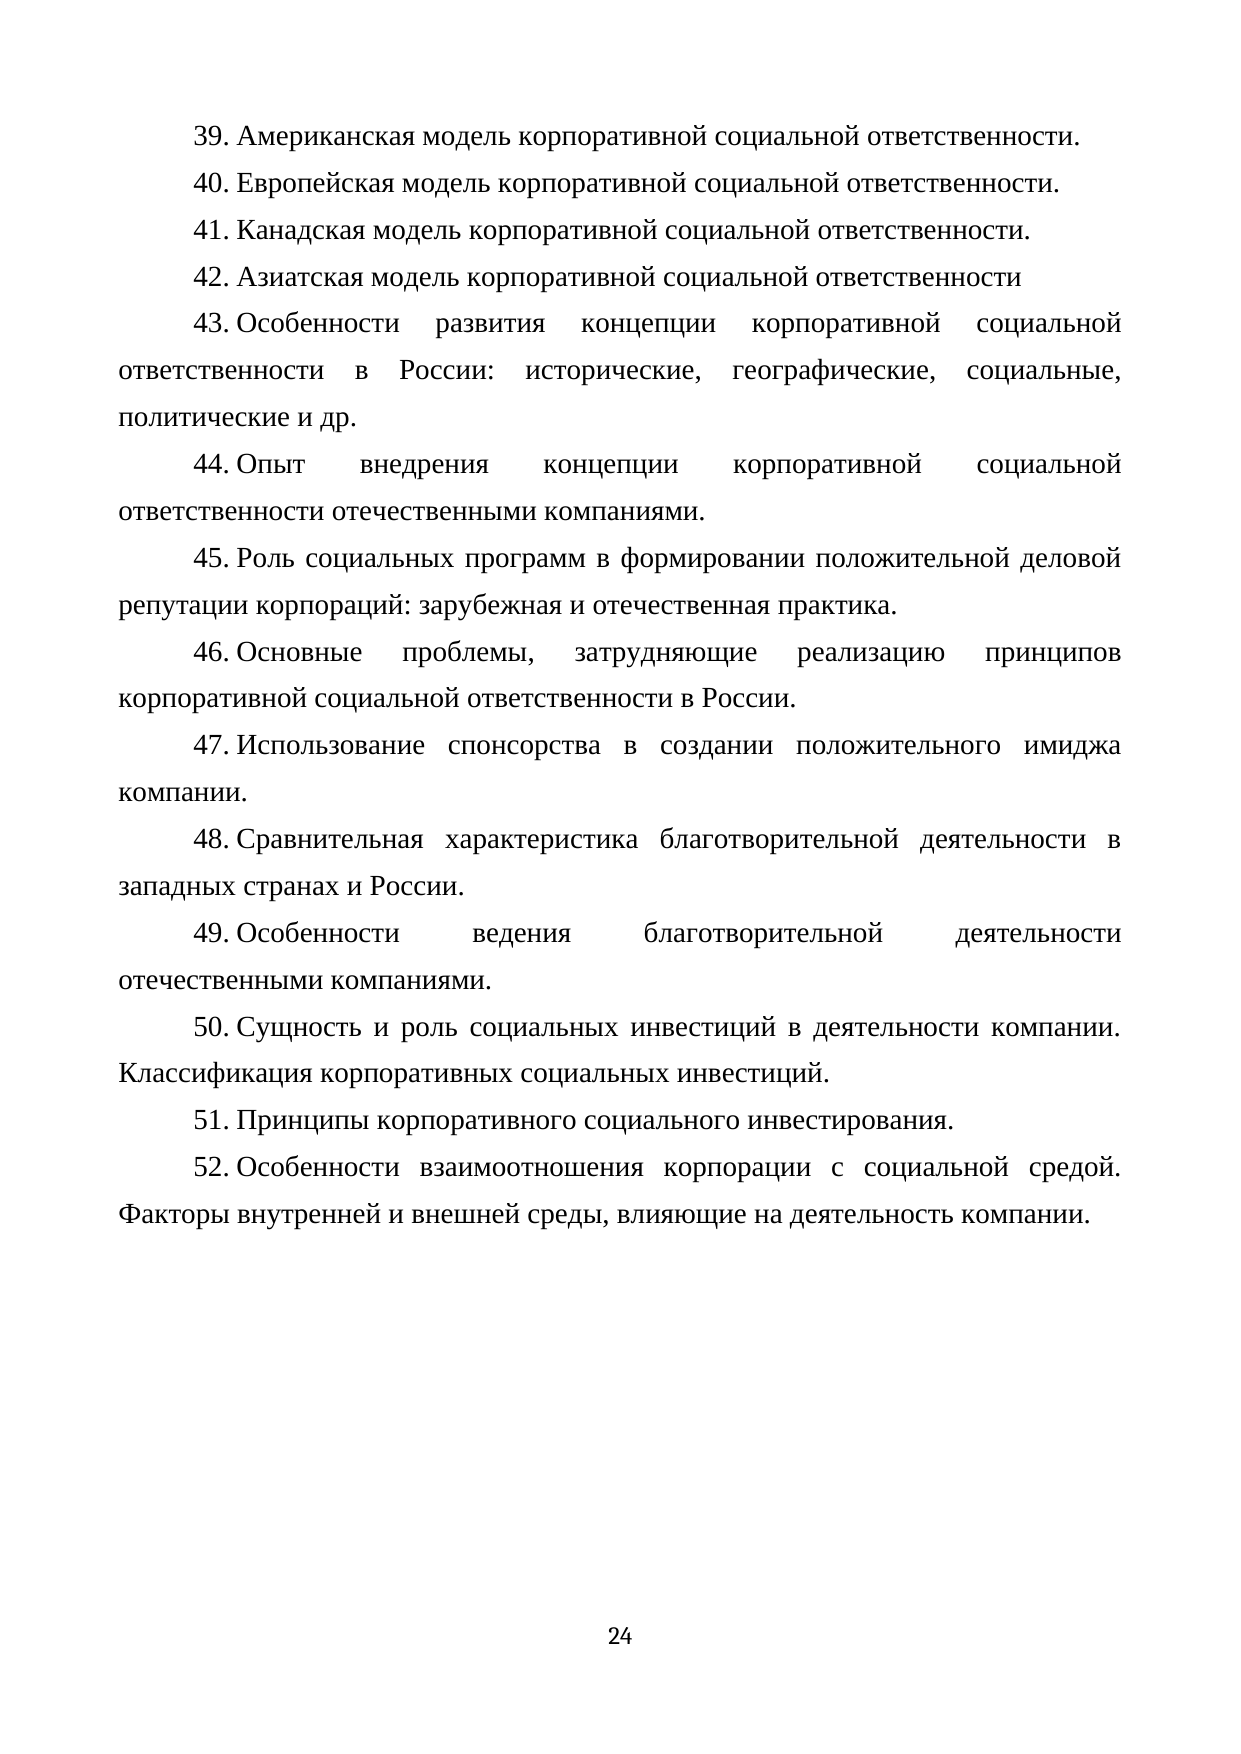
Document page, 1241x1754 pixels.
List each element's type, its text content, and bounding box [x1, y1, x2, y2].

list Особенности взаимоотношения корпорации с социальной средой. Факторы внутренней и внешней среды, влияющие на деятельность компании. [118, 1149, 1122, 1230]
list Азиатская модель корпоративной социальной ответственности [118, 259, 1122, 292]
list Особенности ведения благотворительной деятельности отечественными компаниями. [118, 915, 1122, 995]
list Особенности развития концепции корпоративной социальной ответственности в России: исторические, географические, социальные, политические и др. [118, 306, 1122, 433]
list Европейская модель корпоративной социальной ответственности. [118, 165, 1122, 198]
list Опыт внедрения концепции корпоративной социальной ответственности отечественными компаниями. [118, 446, 1122, 527]
list Принципы корпоративного социального инвестирования. [118, 1102, 1122, 1136]
list Использование спонсорства в создании положительного имиджа компании. [118, 727, 1122, 808]
list Американская модель корпоративной социальной ответственности. [118, 118, 1122, 152]
list Сущность и роль социальных инвестиций в деятельности компании. Классификация корпоративных социальных инвестиций. [118, 1009, 1122, 1089]
list Роль социальных программ в формировании положительной деловой репутации корпораций: зарубежная и отечественная практика. [118, 540, 1122, 620]
list Канадская модель корпоративной социальной ответственности. [118, 212, 1122, 245]
list Сравнительная характеристика благотворительной деятельности в западных странах и России. [118, 821, 1122, 902]
list Основные проблемы, затрудняющие реализацию принципов корпоративной социальной ответственности в России. [118, 634, 1122, 714]
